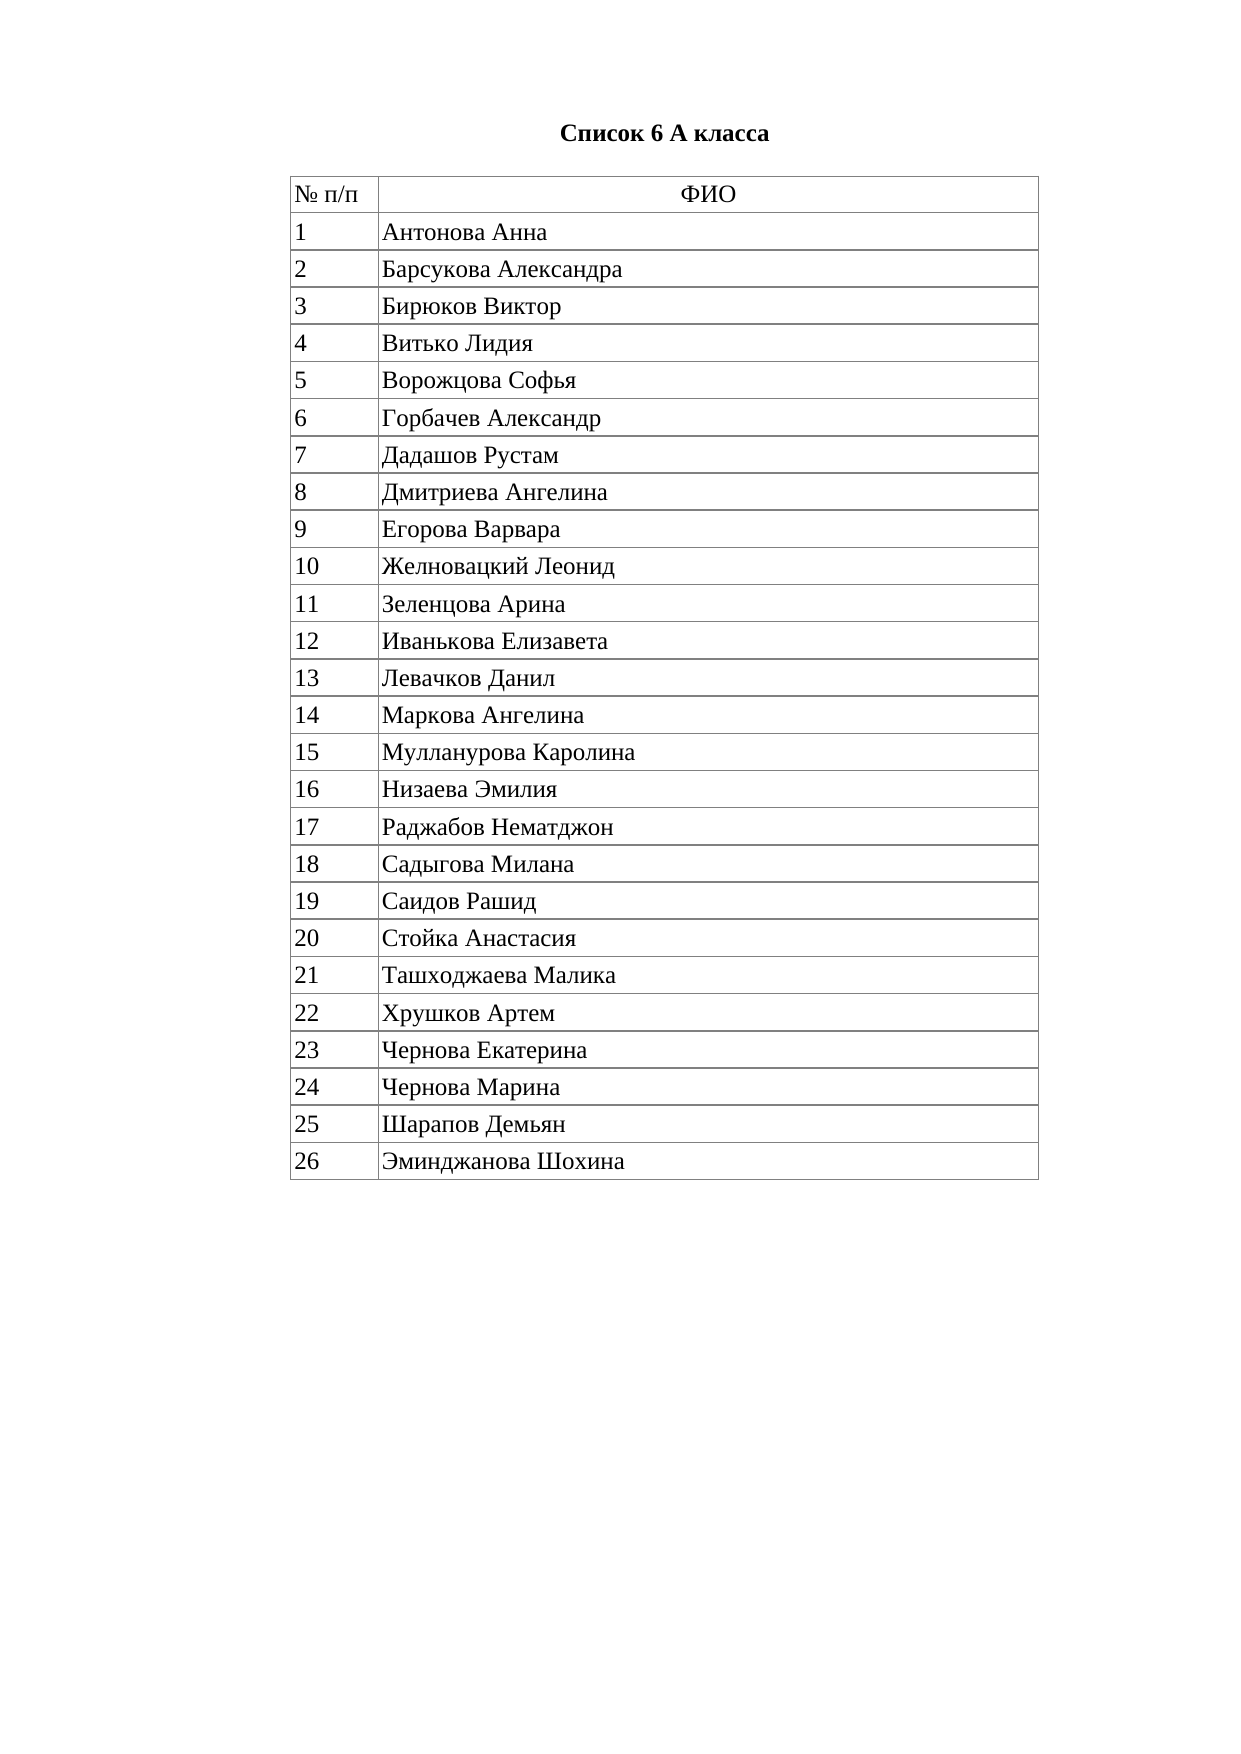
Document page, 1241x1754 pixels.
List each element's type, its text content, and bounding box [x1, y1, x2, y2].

table_cell 10 [291, 548, 378, 584]
table_cell 15 [291, 734, 378, 769]
table_cell Иванькова Елизавета [379, 622, 1038, 658]
table_cell Низаева Эмилия [379, 771, 1038, 807]
table_cell Мулланурова Каролина [379, 734, 1038, 769]
table_cell 4 [291, 325, 378, 361]
table_cell 13 [291, 660, 378, 695]
table_cell 14 [291, 697, 378, 732]
table_cell 6 [291, 399, 378, 435]
table_cell 16 [291, 771, 378, 807]
table_cell 25 [291, 1106, 378, 1141]
table_cell 21 [291, 957, 378, 993]
table_cell 1 [291, 213, 378, 249]
table_cell Эминджанова Шохина [379, 1143, 1038, 1179]
table_cell 7 [291, 437, 378, 472]
table_cell Барсукова Александра [379, 251, 1038, 286]
table_cell 2 [291, 251, 378, 286]
table_cell 18 [291, 846, 378, 881]
table_cell Витько Лидия [379, 325, 1038, 361]
table_header ФИО [379, 177, 1038, 212]
table_cell 22 [291, 994, 378, 1030]
table_cell Садыгова Милана [379, 846, 1038, 881]
table_cell 19 [291, 883, 378, 918]
table_cell Маркова Ангелина [379, 697, 1038, 732]
table_cell Ташходжаева Малика [379, 957, 1038, 993]
table_cell 17 [291, 808, 378, 844]
table_cell Раджабов Нематджон [379, 808, 1038, 844]
table_cell Дадашов Рустам [379, 437, 1038, 472]
table_cell Хрушков Артем [379, 994, 1038, 1030]
table_cell 20 [291, 920, 378, 956]
table_cell Чернова Марина [379, 1069, 1038, 1104]
table_cell Бирюков Виктор [379, 288, 1038, 323]
table_cell Шарапов Демьян [379, 1106, 1038, 1141]
table_cell Зеленцова Арина [379, 585, 1038, 621]
table_cell Антонова Анна [379, 213, 1038, 249]
table_cell Стойка Анастасия [379, 920, 1038, 956]
table_cell 24 [291, 1069, 378, 1104]
text Список 6 А класса [177, 118, 1152, 147]
table_cell 11 [291, 585, 378, 621]
table_cell Чернова Екатерина [379, 1032, 1038, 1067]
table_header № п/п [291, 177, 378, 212]
table_cell 26 [291, 1143, 378, 1179]
table_cell Левачков Данил [379, 660, 1038, 695]
table_cell 5 [291, 362, 378, 398]
table_cell Горбачев Александр [379, 399, 1038, 435]
table_cell Егорова Варвара [379, 511, 1038, 546]
table_cell 23 [291, 1032, 378, 1067]
table_cell 9 [291, 511, 378, 546]
table_cell 3 [291, 288, 378, 323]
table_cell 8 [291, 474, 378, 509]
table_cell Дмитриева Ангелина [379, 474, 1038, 509]
table_cell 12 [291, 622, 378, 658]
table_cell Саидов Рашид [379, 883, 1038, 918]
table_cell Ворожцова Софья [379, 362, 1038, 398]
table_cell Желновацкий Леонид [379, 548, 1038, 584]
